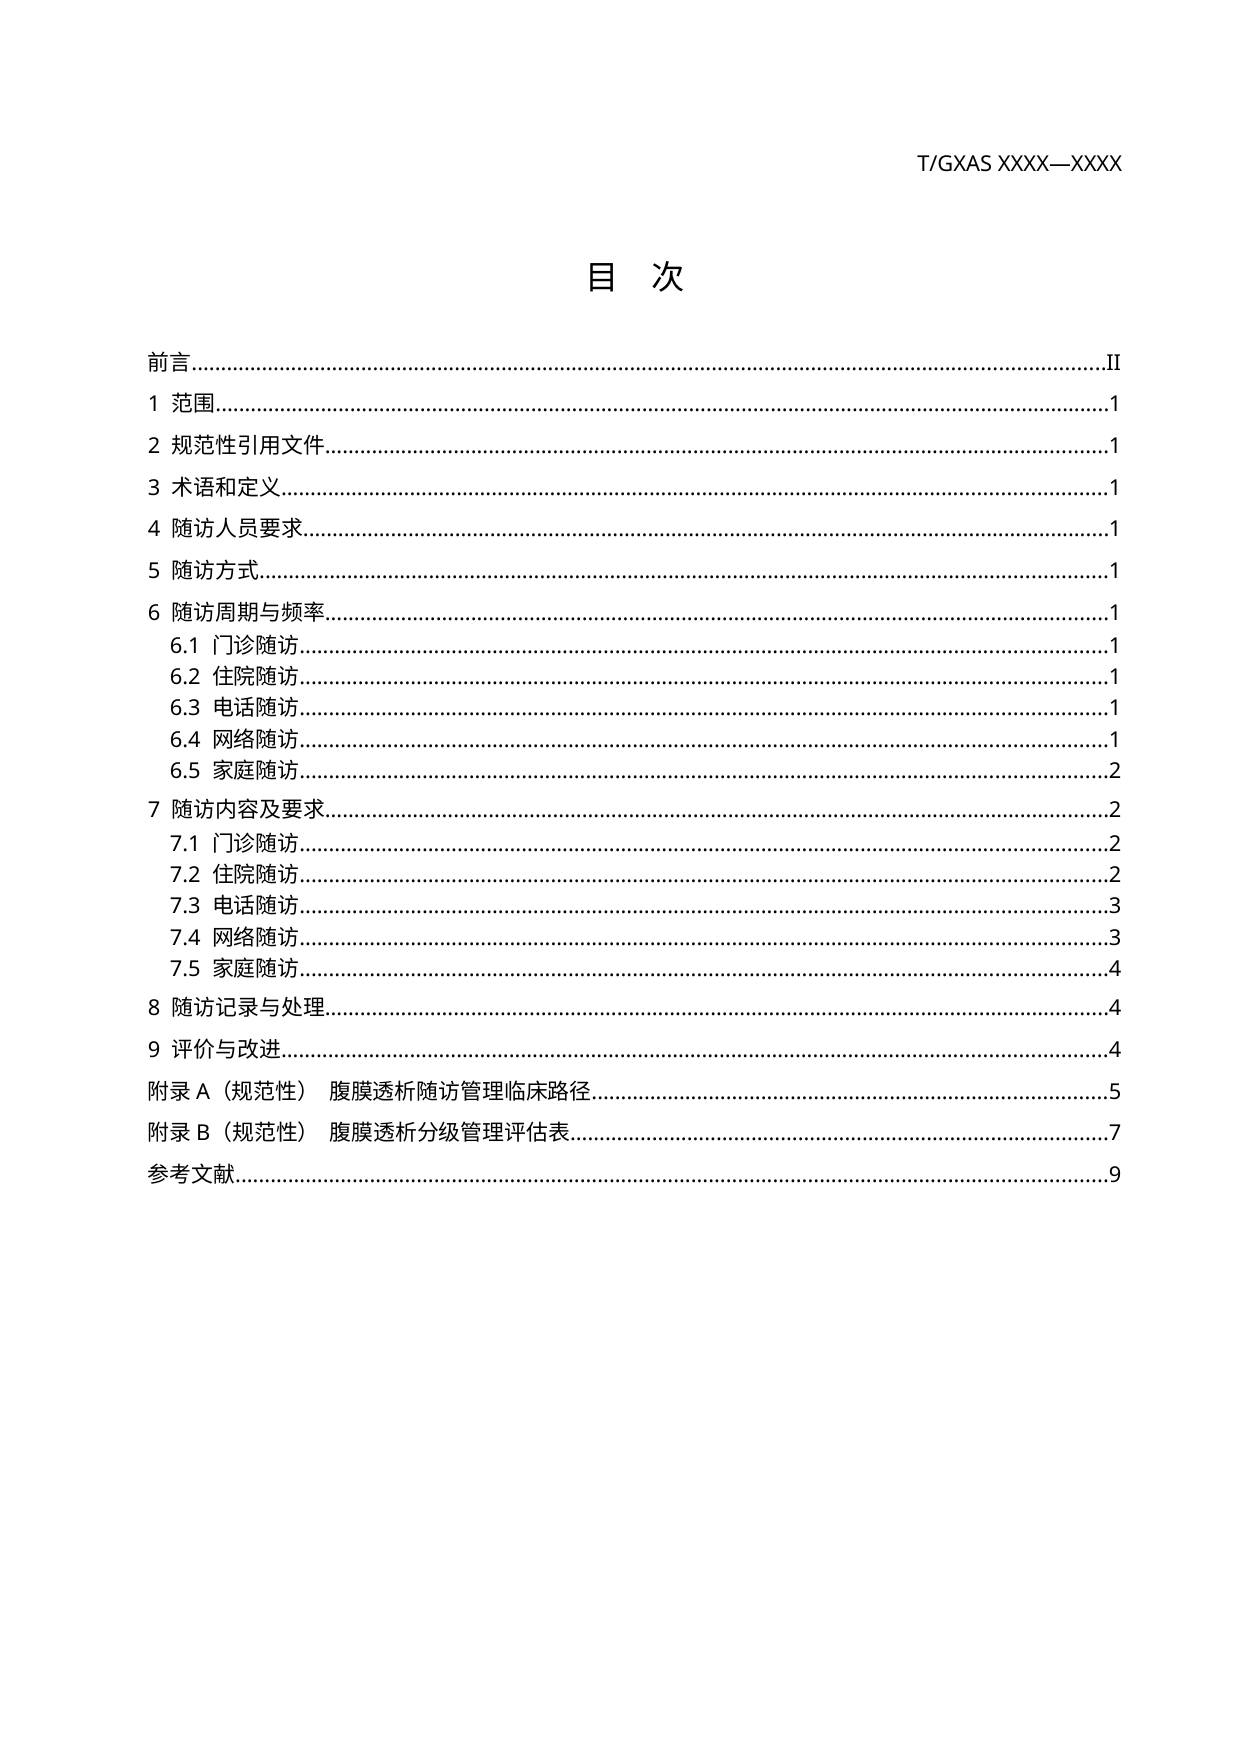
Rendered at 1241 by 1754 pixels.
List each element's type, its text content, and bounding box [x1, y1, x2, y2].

text 目次 [148, 251, 1122, 299]
text 前言 II [148, 337, 1122, 378]
text 6.5 家庭随访 2 [169, 753, 1122, 784]
text 7.5 家庭随访 4 [169, 951, 1122, 982]
text 2 规范性引用文件 1 [148, 420, 1122, 462]
text 6.1 门诊随访 1 [169, 628, 1122, 659]
text 4 随访人员要求 1 [148, 503, 1122, 545]
text 9 评价与改进 4 [148, 1024, 1122, 1066]
text 8 随访记录与处理 4 [148, 982, 1122, 1024]
text 附录B（规范性） 腹膜透析分级管理评估表 7 [148, 1107, 1122, 1149]
text 6.4 网络随访 1 [169, 722, 1122, 753]
text 7 随访内容及要求 2 [148, 784, 1122, 826]
text 6.2 住院随访 1 [169, 659, 1122, 691]
text 7.3 电话随访 3 [169, 889, 1122, 920]
text 7.4 网络随访 3 [169, 920, 1122, 951]
text 7.2 住院随访 2 [169, 857, 1122, 889]
text 7.1 门诊随访 2 [169, 826, 1122, 857]
text 3 术语和定义 1 [148, 462, 1122, 503]
text 1 范围 1 [148, 378, 1122, 420]
text 6.3 电话随访 1 [169, 691, 1122, 722]
text 5 随访方式 1 [148, 545, 1122, 587]
text 参考文献 9 [148, 1149, 1122, 1191]
text 6 随访周期与频率 1 [148, 587, 1122, 628]
text 附录A（规范性） 腹膜透析随访管理临床路径 5 [148, 1066, 1122, 1107]
